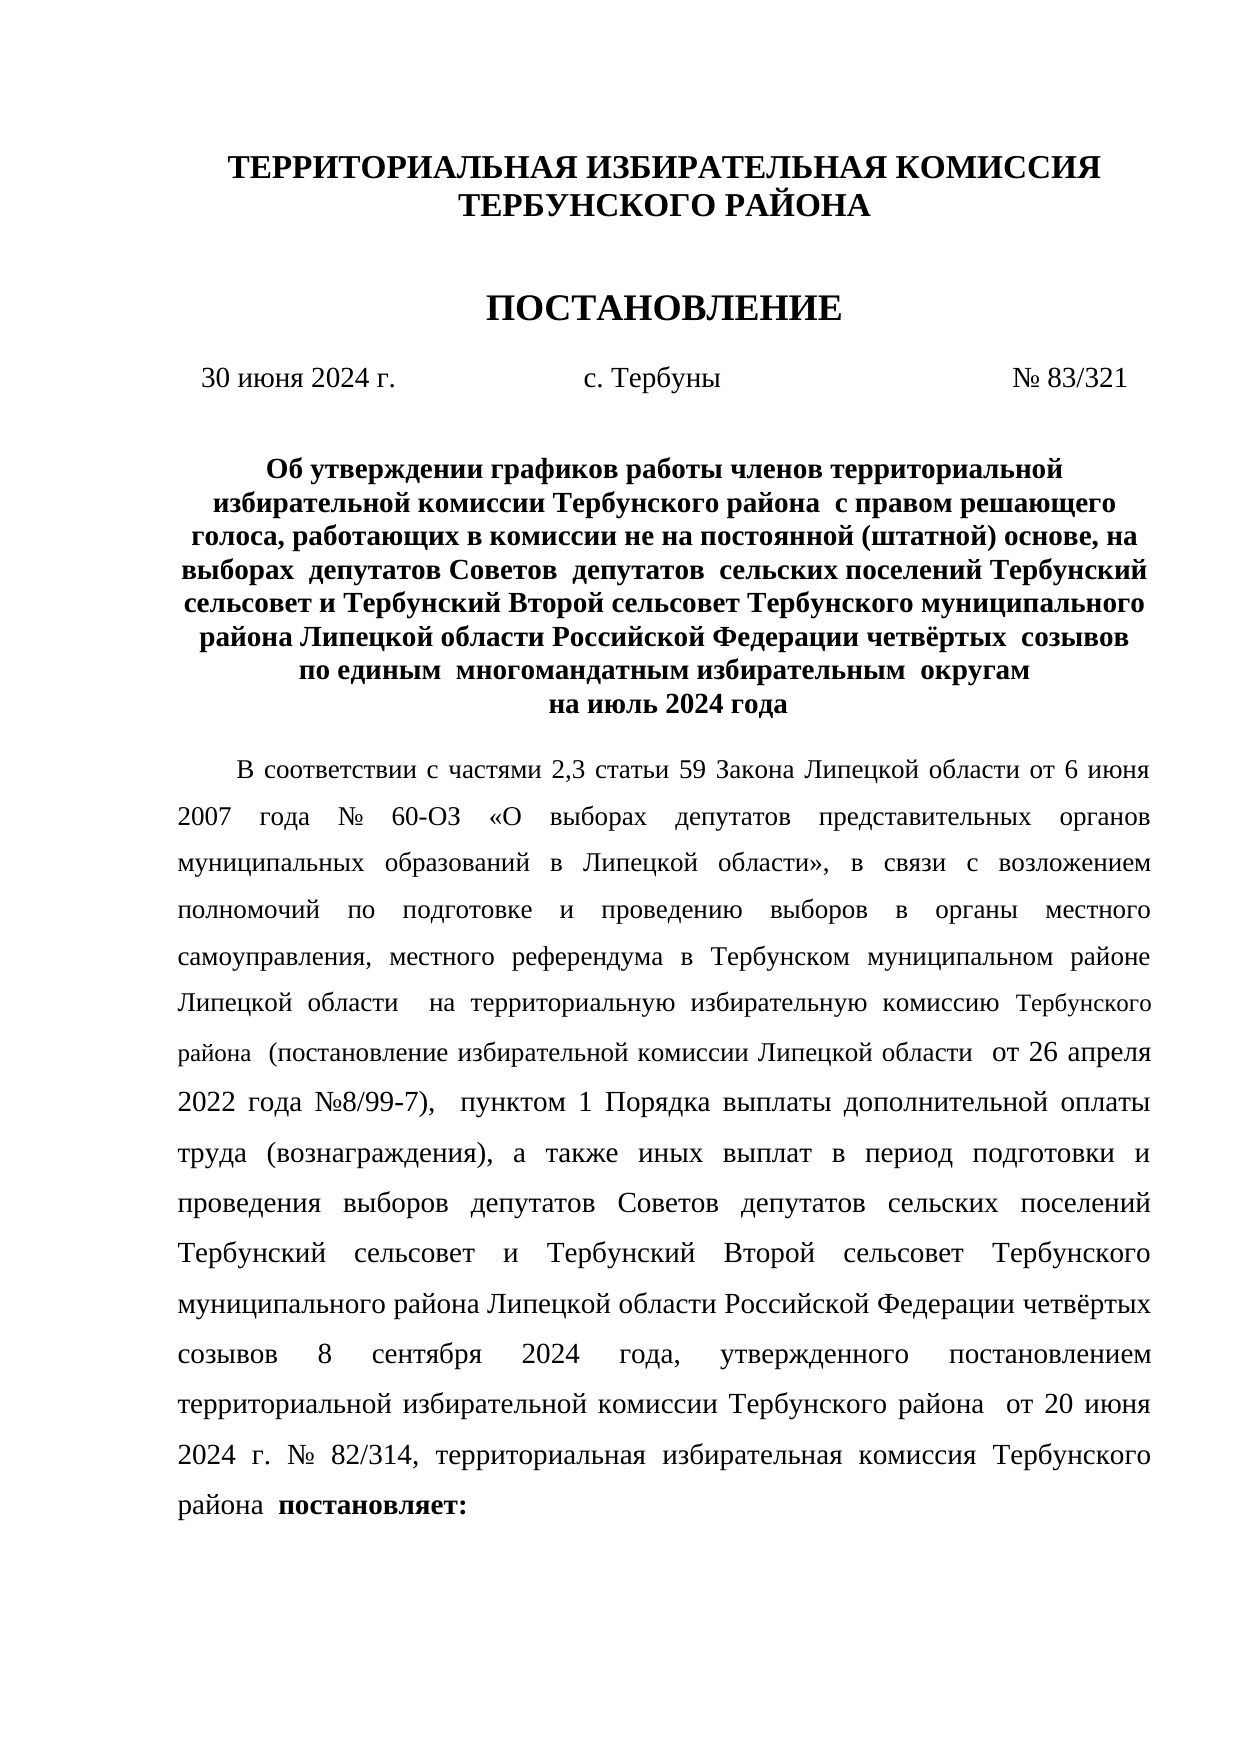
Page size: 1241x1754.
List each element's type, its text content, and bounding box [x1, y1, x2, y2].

text ТЕРРИТОРИАЛЬНАЯ избирательная комиссия [177, 147, 1152, 185]
text 30 июня 2024 г. с. Тербуны № 83/321 [177, 360, 1152, 394]
text на июль 2024 года [177, 686, 1152, 719]
text ТЕРБУНСКОГО РАЙОНА [177, 185, 1152, 223]
text по единым многомандатным избирательным округам [177, 652, 1152, 686]
subtitle постановление [177, 286, 1152, 329]
text Об утверждении графиков работы членов территориальной избирательной комиссии Тербунского района с правом решающего голоса, работающих в комиссии не на постоянной (штатной) основе, на выборах депутатов Советов депутатов сельских поселений Тербунский сельсовет и Тербунский Второй сельсовет Тербунского муниципального района Липецкой области Российской Федерации четвёртых созывов [177, 451, 1152, 652]
text В соответствии с частями 2,3 статьи 59 Закона Липецкой области от 6 июня 2007 года № 60-ОЗ «О выборах депутатов представительных органов муниципальных образований в Липецкой области», в связи с возложением полномочий по подготовке и проведению выборов в органы местного самоуправления, местного референдума в Тербунском муниципальном районе Липецкой области на территориальную избирательную комиссию Тербунского района (постановление избирательной комиссии Липецкой области от 26 апреля 2022 года №8/99-7), пунктом 1 Порядка выплаты дополнительной оплаты труда (вознаграждения), а также иных выплат в период подготовки и проведения выборов депутатов Советов депутатов сельских поселений Тербунский сельсовет и Тербунский Второй сельсовет Тербунского муниципального района Липецкой области Российской Федерации четвёртых созывов 8 сентября 2024 года, утвержденного постановлением территориальной избирательной комиссии Тербунского района от 20 июня 2024 г. № 82/314, территориальная избирательная комиссия Тербунского района постановляет: [177, 753, 1152, 1521]
